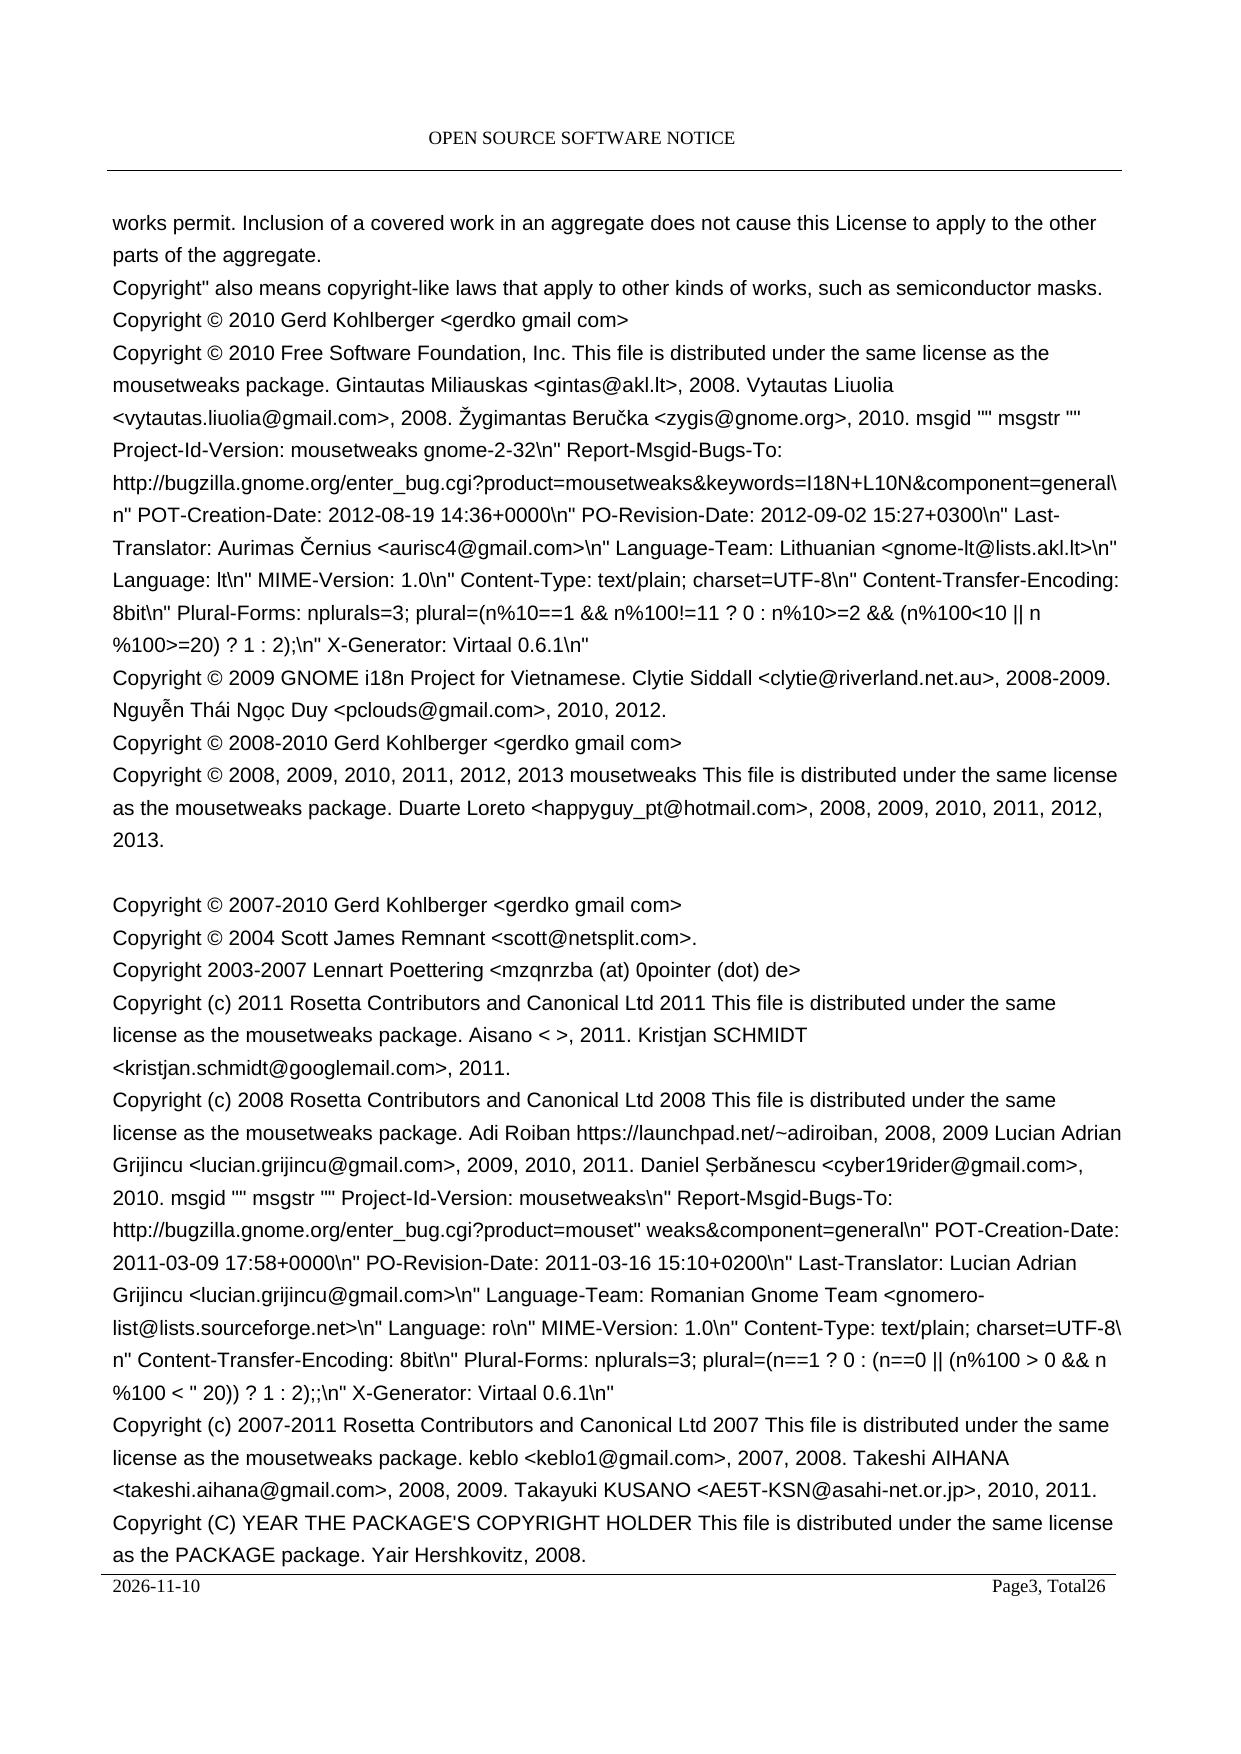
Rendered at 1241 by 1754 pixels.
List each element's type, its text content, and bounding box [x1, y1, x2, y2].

text Copyright © 2004 Scott James Remnant <scott@netsplit.com>. [112, 921, 1128, 954]
text Copyright (c) 2008 Rosetta Contributors and Canonical Ltd 2008 This file is distributed under the same license as the mousetweaks package. Adi Roiban https://launchpad.net/~adiroiban, 2008, 2009 Lucian Adrian Grijincu <lucian.grijincu@gmail.com>, 2009, 2010, 2011. Daniel Șerbănescu <cyber19rider@gmail.com>, 2010. msgid "" msgstr "" Project-Id-Version: mousetweaks\n" Report-Msgid-Bugs-To: http://bugzilla.gnome.org/enter_bug.cgi?product=mouset" weaks&component=general\n" POT-Creation-Date: 2011-03-09 17:58+0000\n" PO-Revision-Date: 2011-03-16 15:10+0200\n" Last-Translator: Lucian Adrian Grijincu <lucian.grijincu@gmail.com>\n" Language-Team: Romanian Gnome Team <gnomero-list@lists.sourceforge.net>\n" Language: ro\n" MIME-Version: 1.0\n" Content-Type: text/plain; charset=UTF-8\n" Content-Transfer-Encoding: 8bit\n" Plural-Forms: nplurals=3; plural=(n==1 ? 0 : (n==0 || (n%100 > 0 && n%100 < " 20)) ? 1 : 2);;\n" X-Generator: Virtaal 0.6.1\n" [112, 1084, 1128, 1409]
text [112, 206, 1128, 271]
text Copyright © 2009 GNOME i18n Project for Vietnamese. Clytie Siddall <clytie@riverland.net.au>, 2008-2009. Nguyễn Thái Ngọc Duy <pclouds@gmail.com>, 2010, 2012. [112, 661, 1128, 726]
text Copyright 2003-2007 Lennart Poettering <mzqnrzba (at) 0pointer (dot) de> [112, 954, 1128, 986]
text Copyright (C) YEAR THE PACKAGE'S COPYRIGHT HOLDER This file is distributed under the same license as the PACKAGE package. Yair Hershkovitz, 2008. [112, 1506, 1128, 1571]
text Copyright © 2008, 2009, 2010, 2011, 2012, 2013 mousetweaks This file is distributed under the same license as the mousetweaks package. Duarte Loreto <happyguy_pt@hotmail.com>, 2008, 2009, 2010, 2011, 2012, 2013. [112, 759, 1128, 889]
text Copyright (c) 2011 Rosetta Contributors and Canonical Ltd 2011 This file is distributed under the same license as the mousetweaks package. Aisano < >, 2011. Kristjan SCHMIDT <kristjan.schmidt@googlemail.com>, 2011. [112, 986, 1128, 1084]
text Copyright © 2008-2010 Gerd Kohlberger <gerdko gmail com> [112, 726, 1128, 759]
text Copyright © 2007-2010 Gerd Kohlberger <gerdko gmail com> [112, 889, 1128, 921]
text Copyright (c) 2007-2011 Rosetta Contributors and Canonical Ltd 2007 This file is distributed under the same license as the mousetweaks package. keblo <keblo1@gmail.com>, 2007, 2008. Takeshi AIHANA <takeshi.aihana@gmail.com>, 2008, 2009. Takayuki KUSANO <AE5T-KSN@asahi-net.or.jp>, 2010, 2011. [112, 1409, 1128, 1506]
text Copyright © 2010 Free Software Foundation, Inc. This file is distributed under the same license as the mousetweaks package. Gintautas Miliauskas <gintas@akl.lt>, 2008. Vytautas Liuolia <vytautas.liuolia@gmail.com>, 2008. Žygimantas Beručka <zygis@gnome.org>, 2010. msgid "" msgstr "" Project-Id-Version: mousetweaks gnome-2-32\n" Report-Msgid-Bugs-To: http://bugzilla.gnome.org/enter_bug.cgi?product=mousetweaks&keywords=I18N+L10N&component=general\n" POT-Creation-Date: 2012-08-19 14:36+0000\n" PO-Revision-Date: 2012-09-02 15:27+0300\n" Last-Translator: Aurimas Černius <aurisc4@gmail.com>\n" Language-Team: Lithuanian <gnome-lt@lists.akl.lt>\n" Language: lt\n" MIME-Version: 1.0\n" Content-Type: text/plain; charset=UTF-8\n" Content-Transfer-Encoding: 8bit\n" Plural-Forms: nplurals=3; plural=(n%10==1 && n%100!=11 ? 0 : n%10>=2 && (n%100<10 || n%100>=20) ? 1 : 2);\n" X-Generator: Virtaal 0.6.1\n" [112, 336, 1128, 661]
text Copyright © 2010 Gerd Kohlberger <gerdko gmail com> [112, 304, 1128, 336]
text Copyright" also means copyright-like laws that apply to other kinds of works, such as semiconductor masks. [112, 271, 1128, 304]
